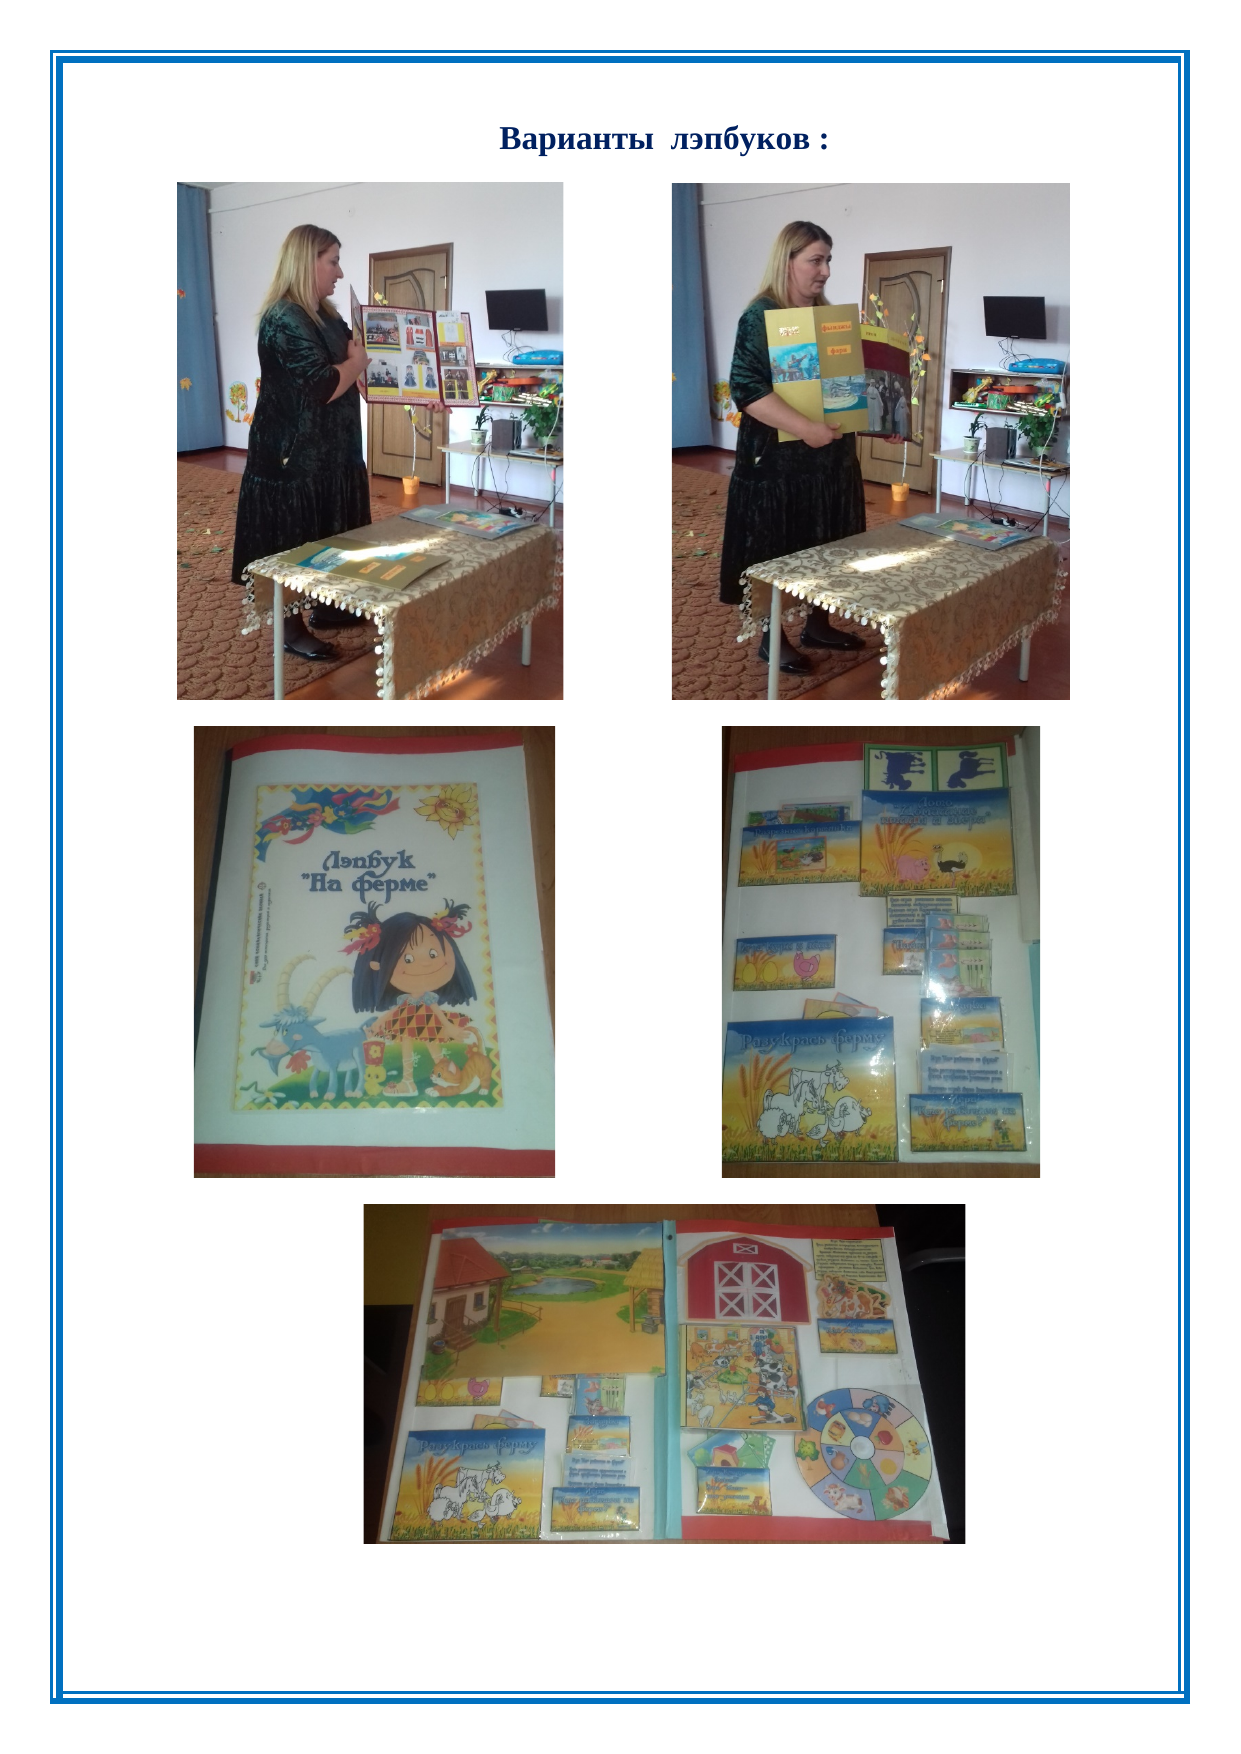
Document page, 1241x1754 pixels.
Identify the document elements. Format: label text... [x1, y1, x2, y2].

picture [177, 182, 564, 700]
picture [721, 726, 1040, 1178]
picture [363, 1204, 966, 1544]
picture [671, 183, 1070, 700]
picture [193, 726, 555, 1178]
text Варианты лэпбуков : [177, 118, 1152, 156]
